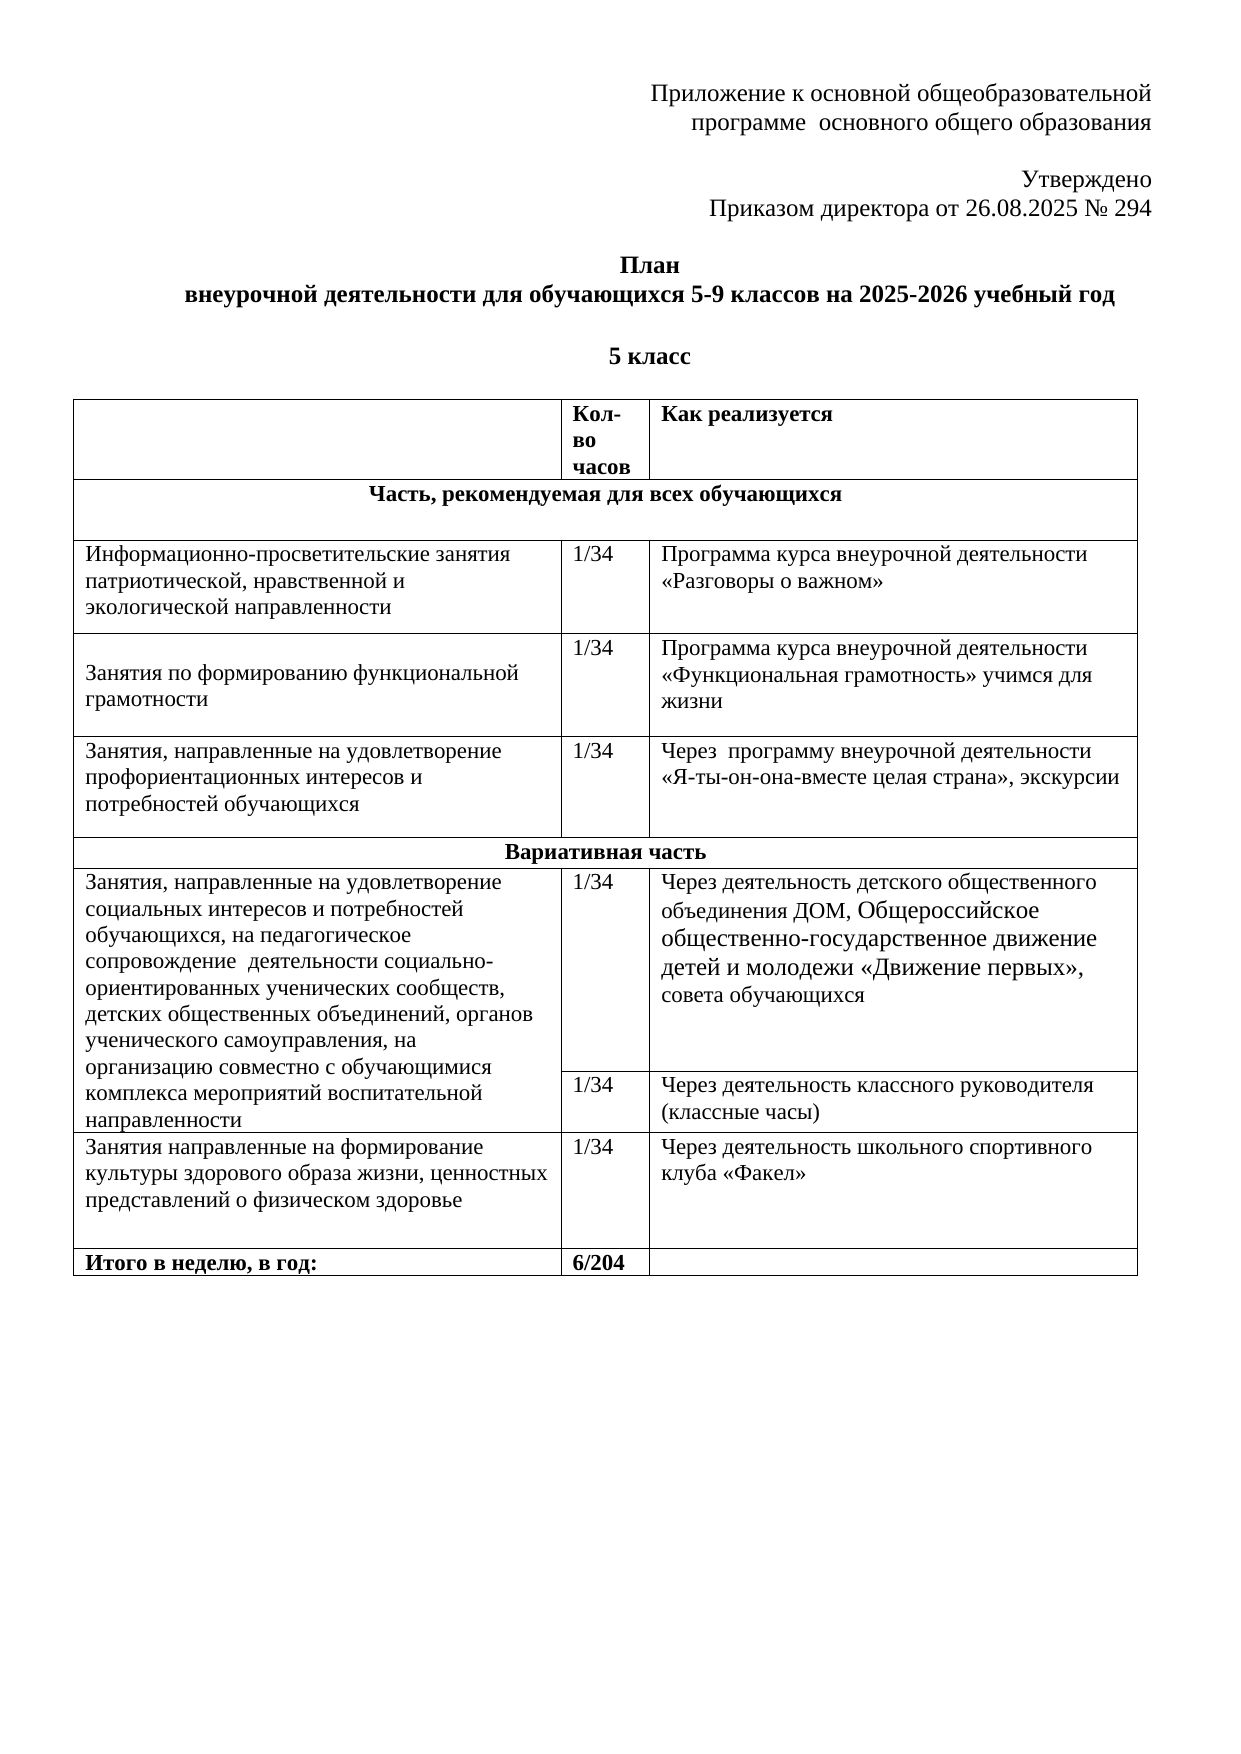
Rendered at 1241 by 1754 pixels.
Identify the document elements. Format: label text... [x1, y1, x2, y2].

text План [148, 250, 1152, 279]
text Приказом директора от 26.08.2025 № 294 [148, 193, 1152, 222]
text Утверждено [148, 164, 1152, 193]
table_header [74, 400, 561, 479]
table_cell 1/34 [562, 1133, 649, 1248]
table_cell Через деятельность детского общественного объединения ДОМ, Общероссийское общественно-государственное движение детей и молодежи «Движение первых», совета обучающихся [650, 869, 1137, 1071]
table_cell Через деятельность школьного спортивного клуба «Факел» [650, 1133, 1137, 1248]
table_header Как реализуется [650, 400, 1137, 479]
table_cell Через программу внеурочной деятельности «Я-ты-он-она-вместе целая страна», экскурсии [650, 737, 1137, 837]
table_cell 1/34 [562, 541, 649, 633]
text Приложение к основной общеобразовательной [148, 78, 1152, 107]
table_cell Занятия, направленные на удовлетворение профориентационных интересов и потребностей обучающихся [74, 737, 561, 837]
table_cell Занятия направленные на формирование культуры здорового образа жизни, ценностных представлений о физическом здоровье [74, 1133, 561, 1248]
table_cell 1/34 [562, 1072, 649, 1132]
table_cell Информационно-просветительские занятия патриотической, нравственной и экологической направленности [74, 541, 561, 633]
table_cell 1/34 [562, 737, 649, 837]
table_cell 6/204 [562, 1249, 649, 1275]
table_cell 1/34 [562, 869, 649, 1071]
table_cell Через деятельность классного руководителя (классные часы) [650, 1072, 1137, 1132]
table_cell Вариативная часть [74, 838, 1137, 867]
table_cell Занятия, направленные на удовлетворение социальных интересов и потребностей обучающихся, на педагогическое сопровождение деятельности социально-ориентированных ученических сообществ, детских общественных объединений, органов ученического самоуправления, на организацию совместно с обучающимися комплекса мероприятий воспитательной направленности [74, 869, 561, 1132]
table_cell Итого в неделю, в год: [74, 1249, 561, 1275]
text 5 класс [148, 341, 1152, 370]
table_cell Часть, рекомендуемая для всех обучающихся [74, 480, 1137, 539]
text программе основного общего образования [148, 107, 1152, 135]
table_cell [650, 1249, 1137, 1275]
table_header Кол-во часов [562, 400, 649, 479]
table_cell Программа курса внеурочной деятельности «Разговоры о важном» [650, 541, 1137, 633]
table_cell Программа курса внеурочной деятельности «Функциональная грамотность» учимся для жизни [650, 634, 1137, 736]
table_cell Занятия по формированию функциональной грамотности [74, 634, 561, 736]
table_cell 1/34 [562, 634, 649, 736]
text внеурочной деятельности для обучающихся 5-9 классов на 2025-2026 учебный год [148, 279, 1152, 308]
